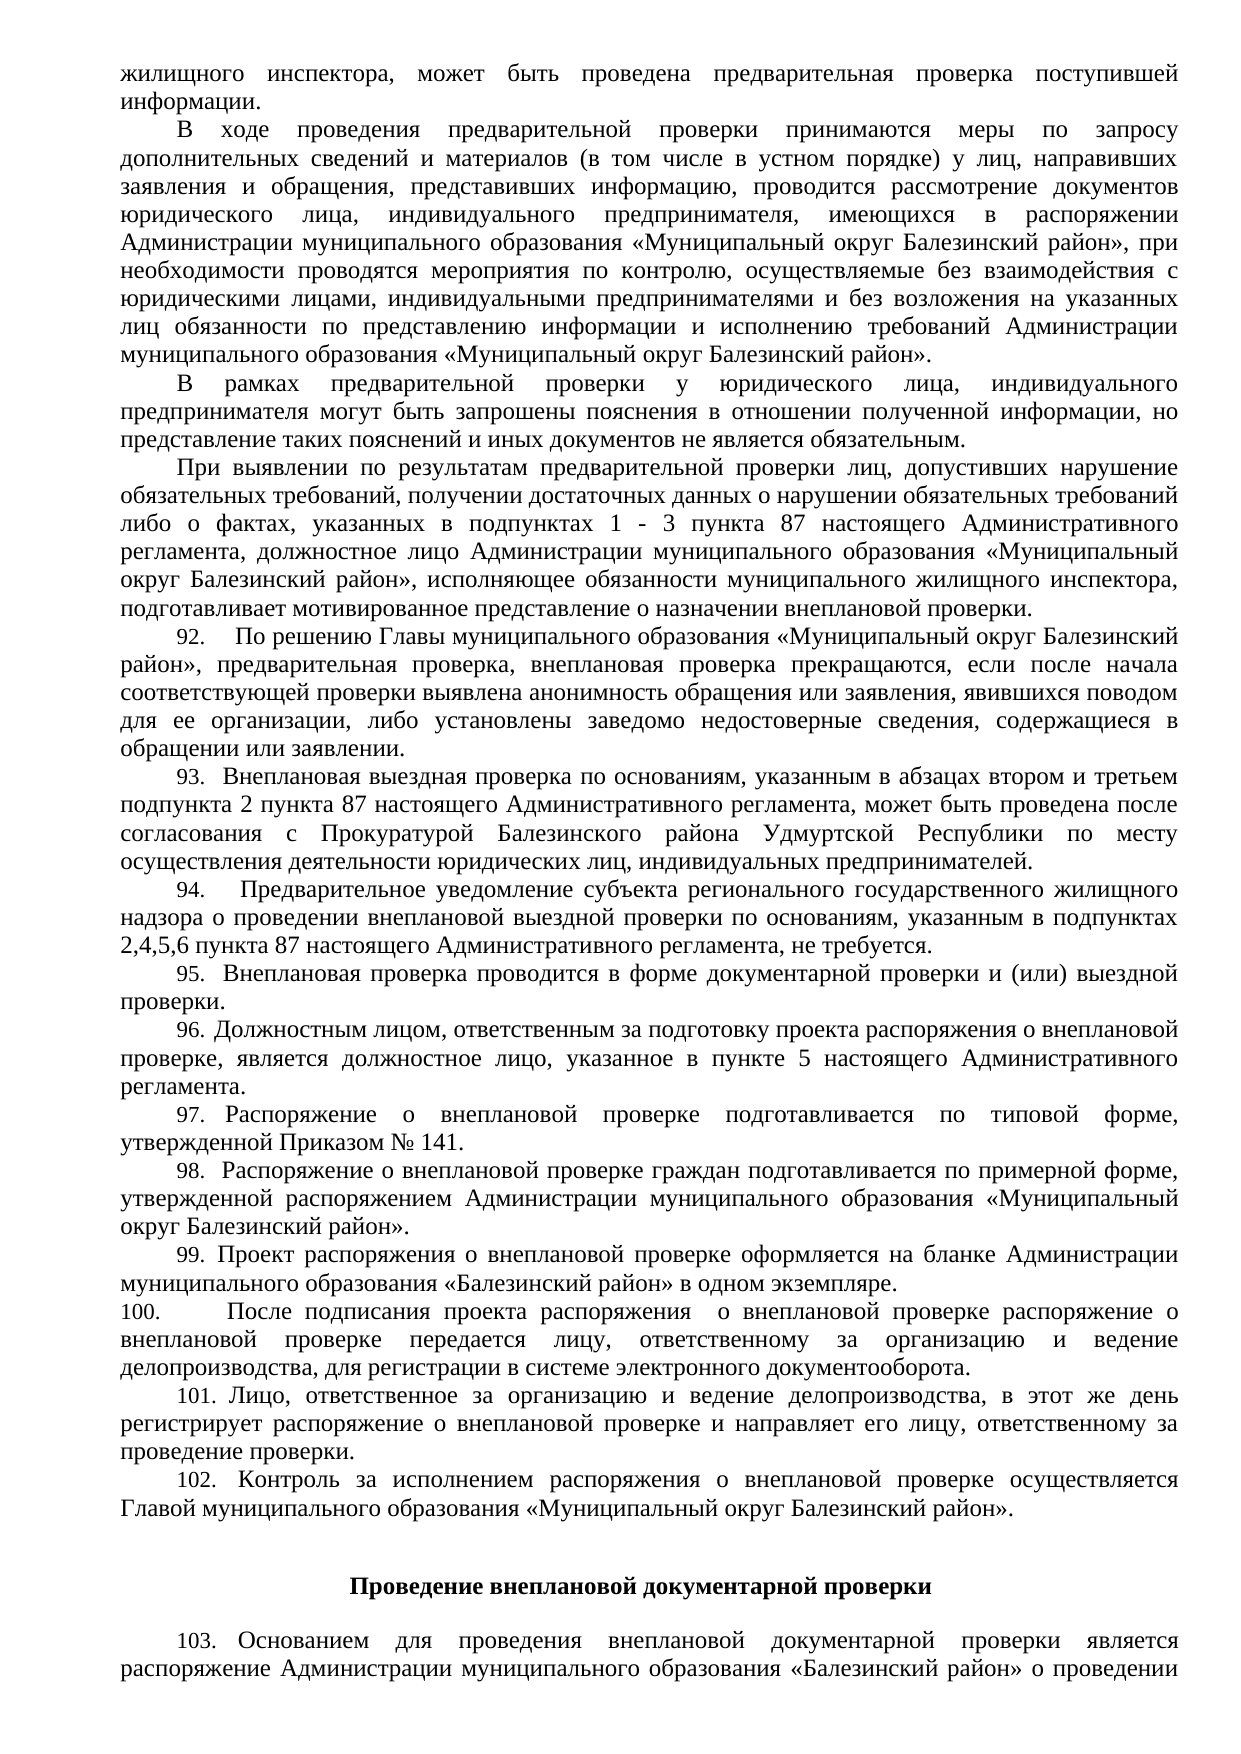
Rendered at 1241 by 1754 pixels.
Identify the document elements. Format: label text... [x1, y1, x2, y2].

list Лицо, ответственное за организацию и ведение делопроизводства, в этот же день регистрирует распоряжение о внеплановой проверке и направляет его лицу, ответственному за проведение проверки. [120, 1381, 1179, 1465]
list Предварительное уведомление субъекта регионального государственного жилищного надзора о проведении внеплановой выездной проверки по основаниям, указанным в подпунктах 2,4,5,6 пункта 87 настоящего Административного регламента, не требуется. [120, 875, 1179, 959]
text В рамках предварительной проверки у юридического лица, индивидуального предпринимателя могут быть запрошены пояснения в отношении полученной информации, но представление таких пояснений и иных документов не является обязательным. [120, 368, 1179, 453]
list Внеплановая выездная проверка по основаниям, указанным в абзацах втором и третьем подпункта 2 пункта 87 настоящего Административного регламента, может быть проведена после согласования с Прокуратурой Балезинского района Удмуртской Республики по месту осуществления деятельности юридических лиц, индивидуальных предпринимателей. [120, 762, 1179, 875]
list После подписания проекта распоряжения о внеплановой проверке распоряжение о внеплановой проверке передается лицу, ответственному за организацию и ведение делопроизводства, для регистрации в системе электронного документооборота. [120, 1297, 1179, 1381]
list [120, 1626, 1179, 1682]
text В ходе проведения предварительной проверки принимаются меры по запросу дополнительных сведений и материалов (в том числе в устном порядке) у лиц, направивших заявления и обращения, представивших информацию, проводится рассмотрение документов юридического лица, индивидуального предпринимателя, имеющихся в распоряжении Администрации муниципального образования «Муниципальный округ Балезинский район», при необходимости проводятся мероприятия по контролю, осуществляемые без взаимодействия с юридическими лицами, индивидуальными предпринимателями и без возложения на указанных лиц обязанности по представлению информации и исполнению требований Администрации муниципального образования «Муниципальный округ Балезинский район». [120, 115, 1179, 368]
list Контроль за исполнением распоряжения о внеплановой проверке осуществляется Главой муниципального образования «Муниципальный округ Балезинский район». [120, 1465, 1179, 1522]
list Должностным лицом, ответственным за подготовку проекта распоряжения о внеплановой проверке, является должностное лицо, указанное в пункте 5 настоящего Административного регламента. [120, 1015, 1179, 1100]
list Распоряжение о внеплановой проверке подготавливается по типовой форме, утвержденной Приказом № 141. [120, 1100, 1179, 1156]
list Распоряжение о внеплановой проверке граждан подготавливается по примерной форме, утвержденной распоряжением Администрации муниципального образования «Муниципальный округ Балезинский район». [120, 1156, 1179, 1240]
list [120, 59, 1179, 115]
text Проведение внеплановой документарной проверки [349, 1576, 1181, 1599]
text При выявлении по результатам предварительной проверки лиц, допустивших нарушение обязательных требований, получении достаточных данных о нарушении обязательных требований либо о фактах, указанных в подпунктах 1 - 3 пункта 87 настоящего Административного регламента, должностное лицо Администрации муниципального образования «Муниципальный округ Балезинский район», исполняющее обязанности муниципального жилищного инспектора, подготавливает мотивированное представление о назначении внеплановой проверки. [120, 453, 1179, 622]
list Внеплановая проверка проводится в форме документарной проверки и (или) выездной проверки. [120, 959, 1179, 1015]
list По решению Главы муниципального образования «Муниципальный округ Балезинский район», предварительная проверка, внеплановая проверка прекращаются, если после начала соответствующей проверки выявлена анонимность обращения или заявления, явившихся поводом для ее организации, либо установлены заведомо недостоверные сведения, содержащиеся в обращении или заявлении. [120, 622, 1179, 762]
list Проект распоряжения о внеплановой проверке оформляется на бланке Администрации муниципального образования «Балезинский район» в одном экземпляре. [120, 1240, 1179, 1297]
